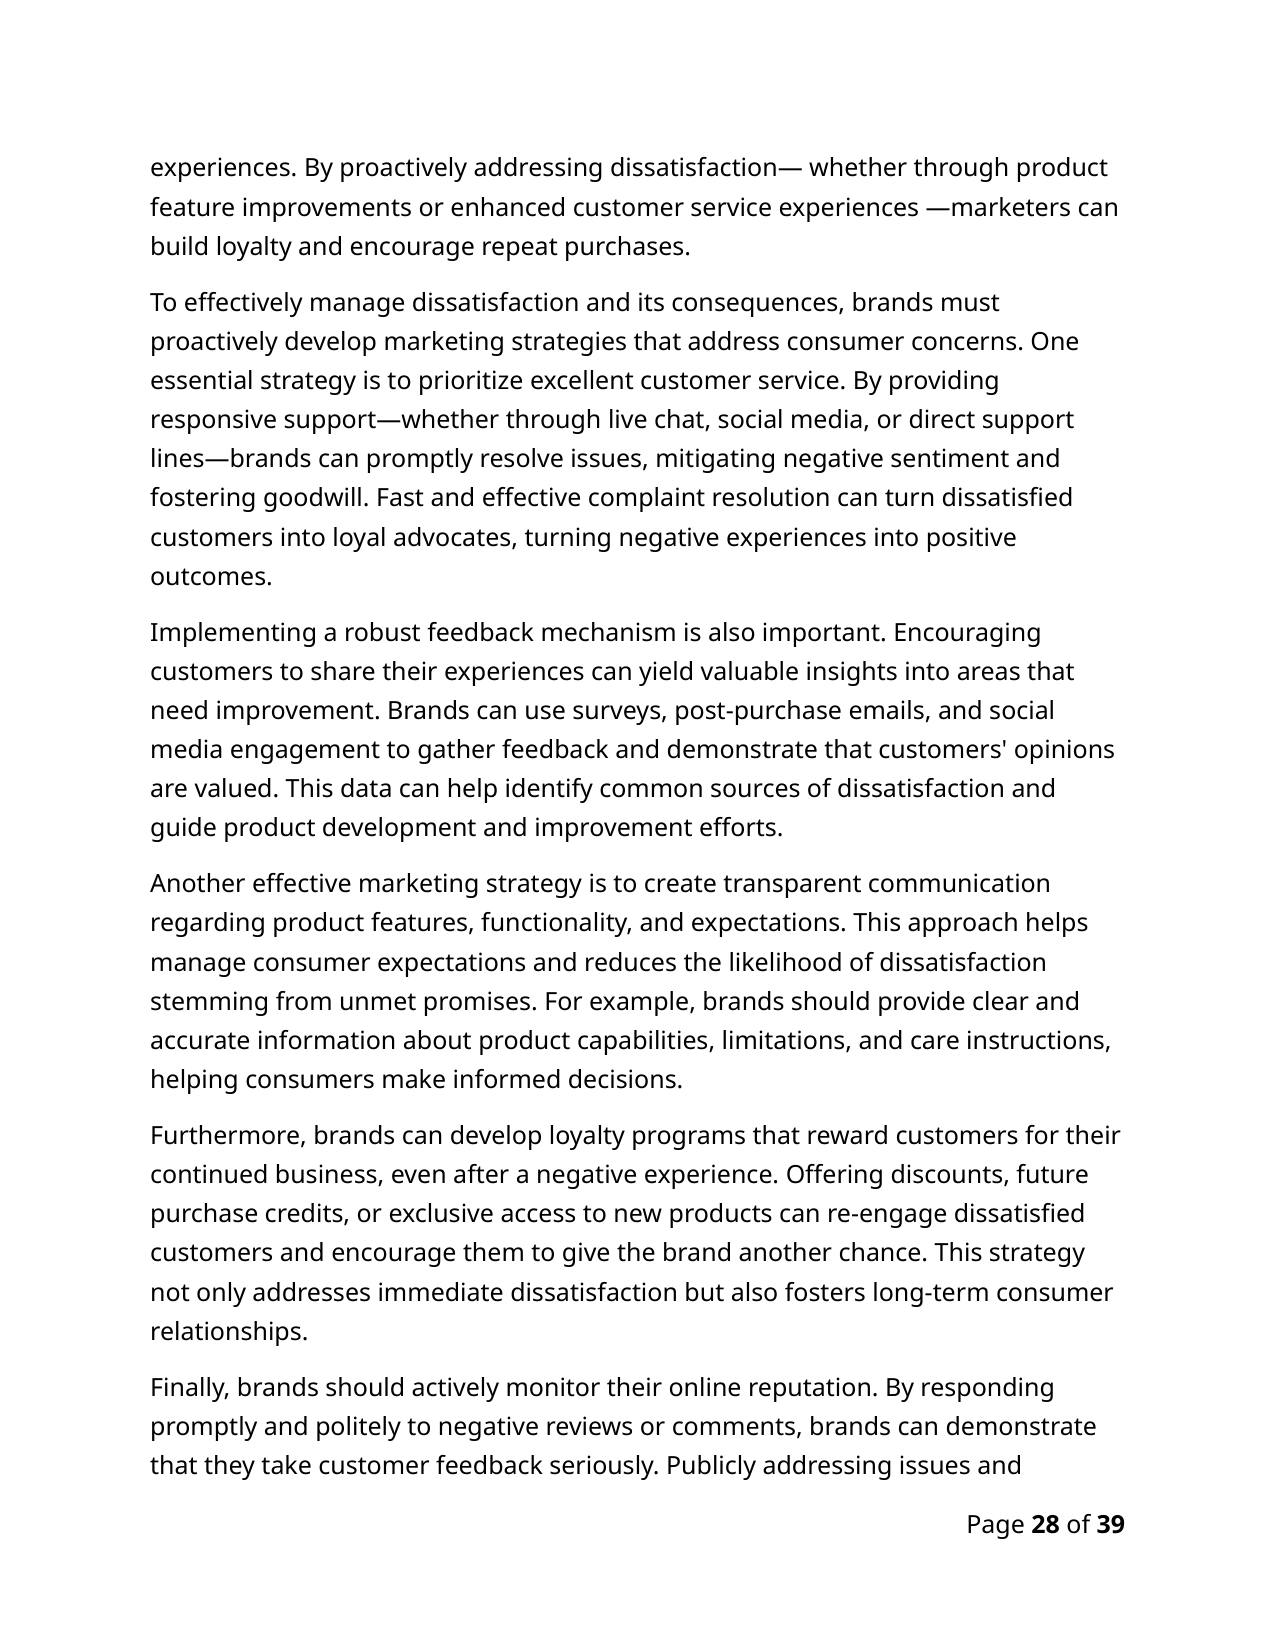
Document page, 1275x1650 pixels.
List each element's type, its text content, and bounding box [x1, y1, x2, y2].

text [150, 150, 1125, 262]
text Another effective marketing strategy is to create transparent communication regarding product features, functionality, and expectations. This approach helps manage consumer expectations and reduces the likelihood of dissatisfaction stemming from unmet promises. For example, brands should provide clear and accurate information about product capabilities, limitations, and care instructions, helping consumers make informed decisions. [150, 866, 1125, 1096]
text Implementing a robust feedback mechanism is also important. Encouraging customers to share their experiences can yield valuable insights into areas that need improvement. Brands can use surveys, post-purchase emails, and social media engagement to gather feedback and demonstrate that customers' opinions are valued. This data can help identify common sources of dissatisfaction and guide product development and improvement efforts. [150, 614, 1125, 844]
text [150, 1369, 1125, 1482]
text To effectively manage dissatisfaction and its consequences, brands must proactively develop marketing strategies that address consumer concerns. One essential strategy is to prioritize excellent customer service. By providing responsive support—whether through live chat, social media, or direct support lines—brands can promptly resolve issues, mitigating negative sentiment and fostering goodwill. Fast and effective complaint resolution can turn dissatisfied customers into loyal advocates, turning negative experiences into positive outcomes. [150, 284, 1125, 592]
text Furthermore, brands can develop loyalty programs that reward customers for their continued business, even after a negative experience. Offering discounts, future purchase credits, or exclusive access to new products can re-engage dissatisfied customers and encourage them to give the brand another chance. This strategy not only addresses immediate dissatisfaction but also fosters long-term consumer relationships. [150, 1117, 1125, 1347]
